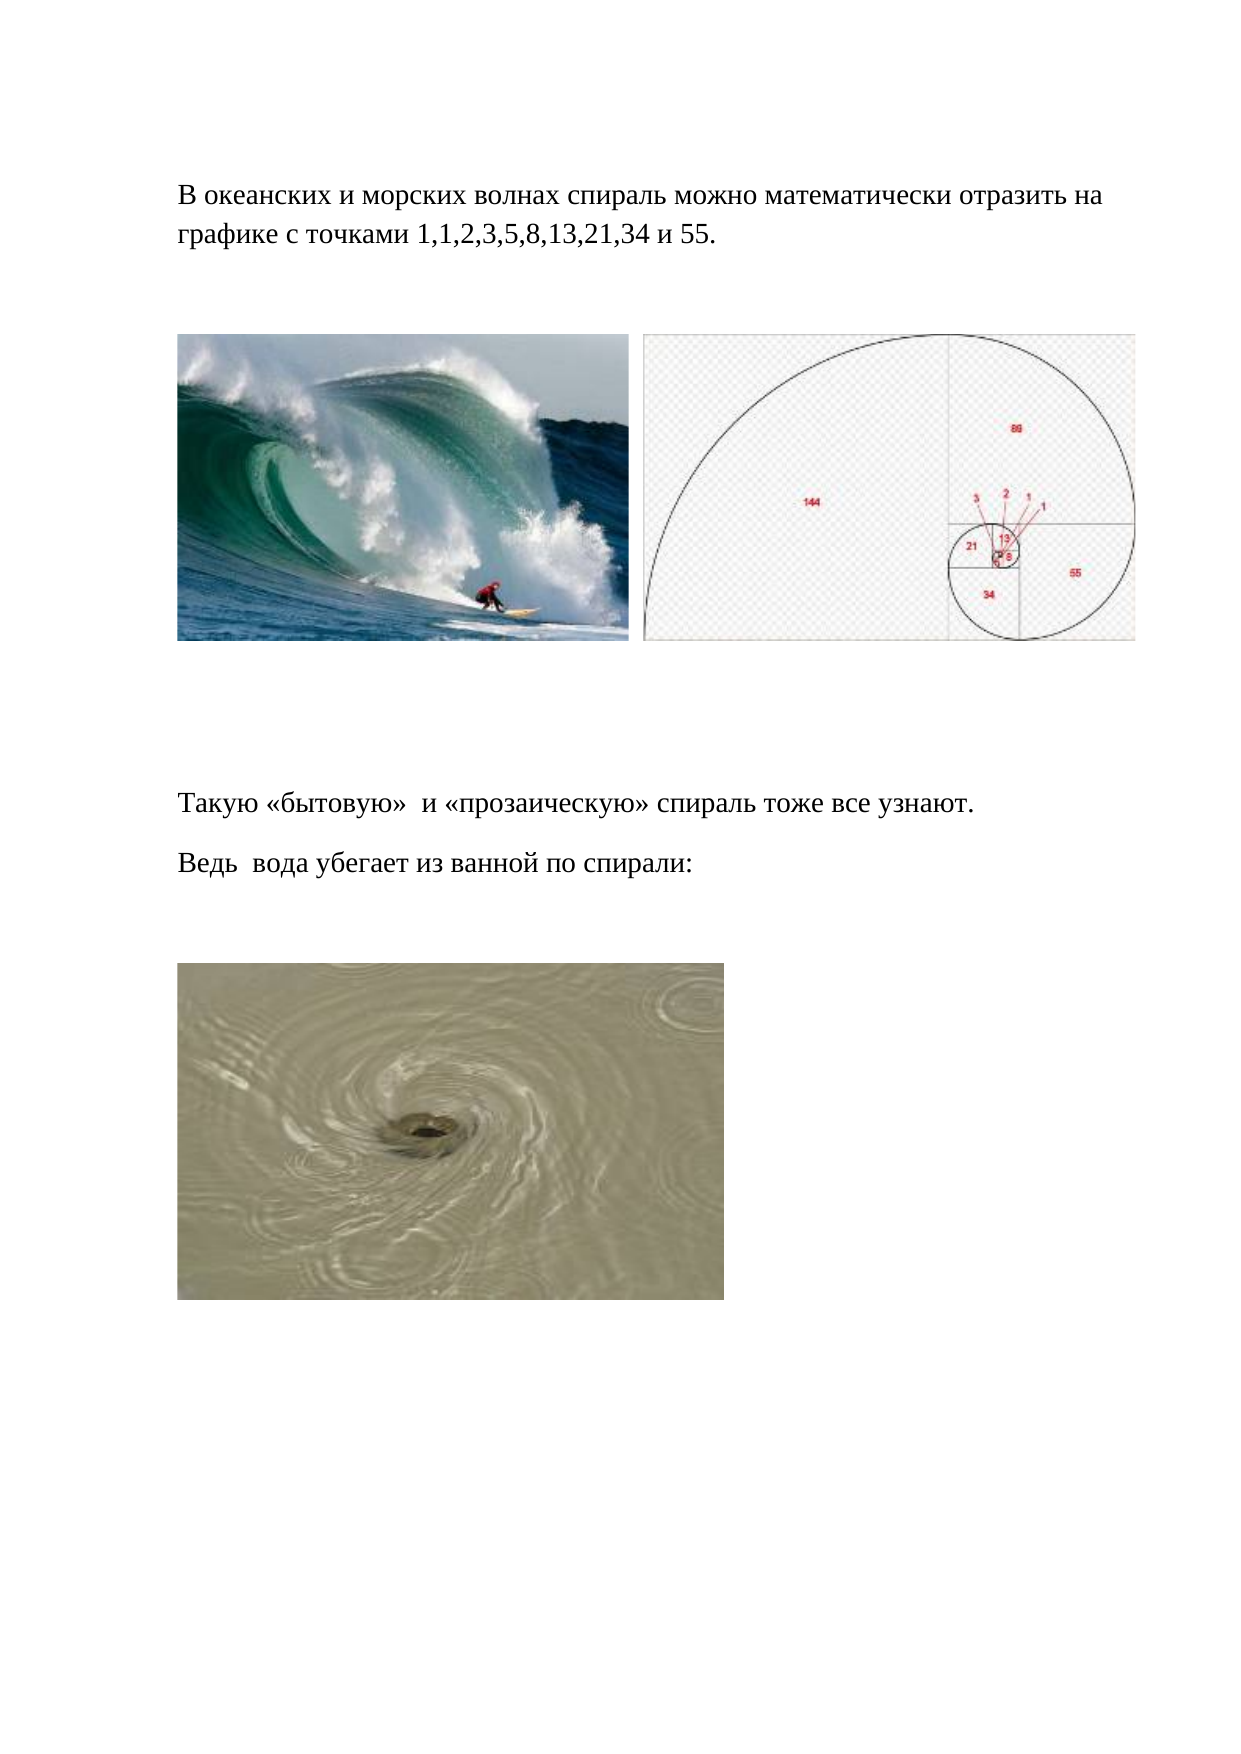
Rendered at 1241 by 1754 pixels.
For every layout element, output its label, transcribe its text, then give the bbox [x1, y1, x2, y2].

text Ведь вода убегает из ванной по спирали: [177, 845, 1152, 878]
picture [643, 334, 1136, 641]
picture [177, 334, 629, 641]
text В океанских и морских волнах спираль можно математически отразить на графике с точками 1,1,2,3,5,8,13,21,34 и 55. [177, 177, 1152, 249]
text Такую «бытовую» и «прозаическую» спираль тоже все узнают. [177, 786, 1152, 819]
picture [177, 963, 724, 1300]
